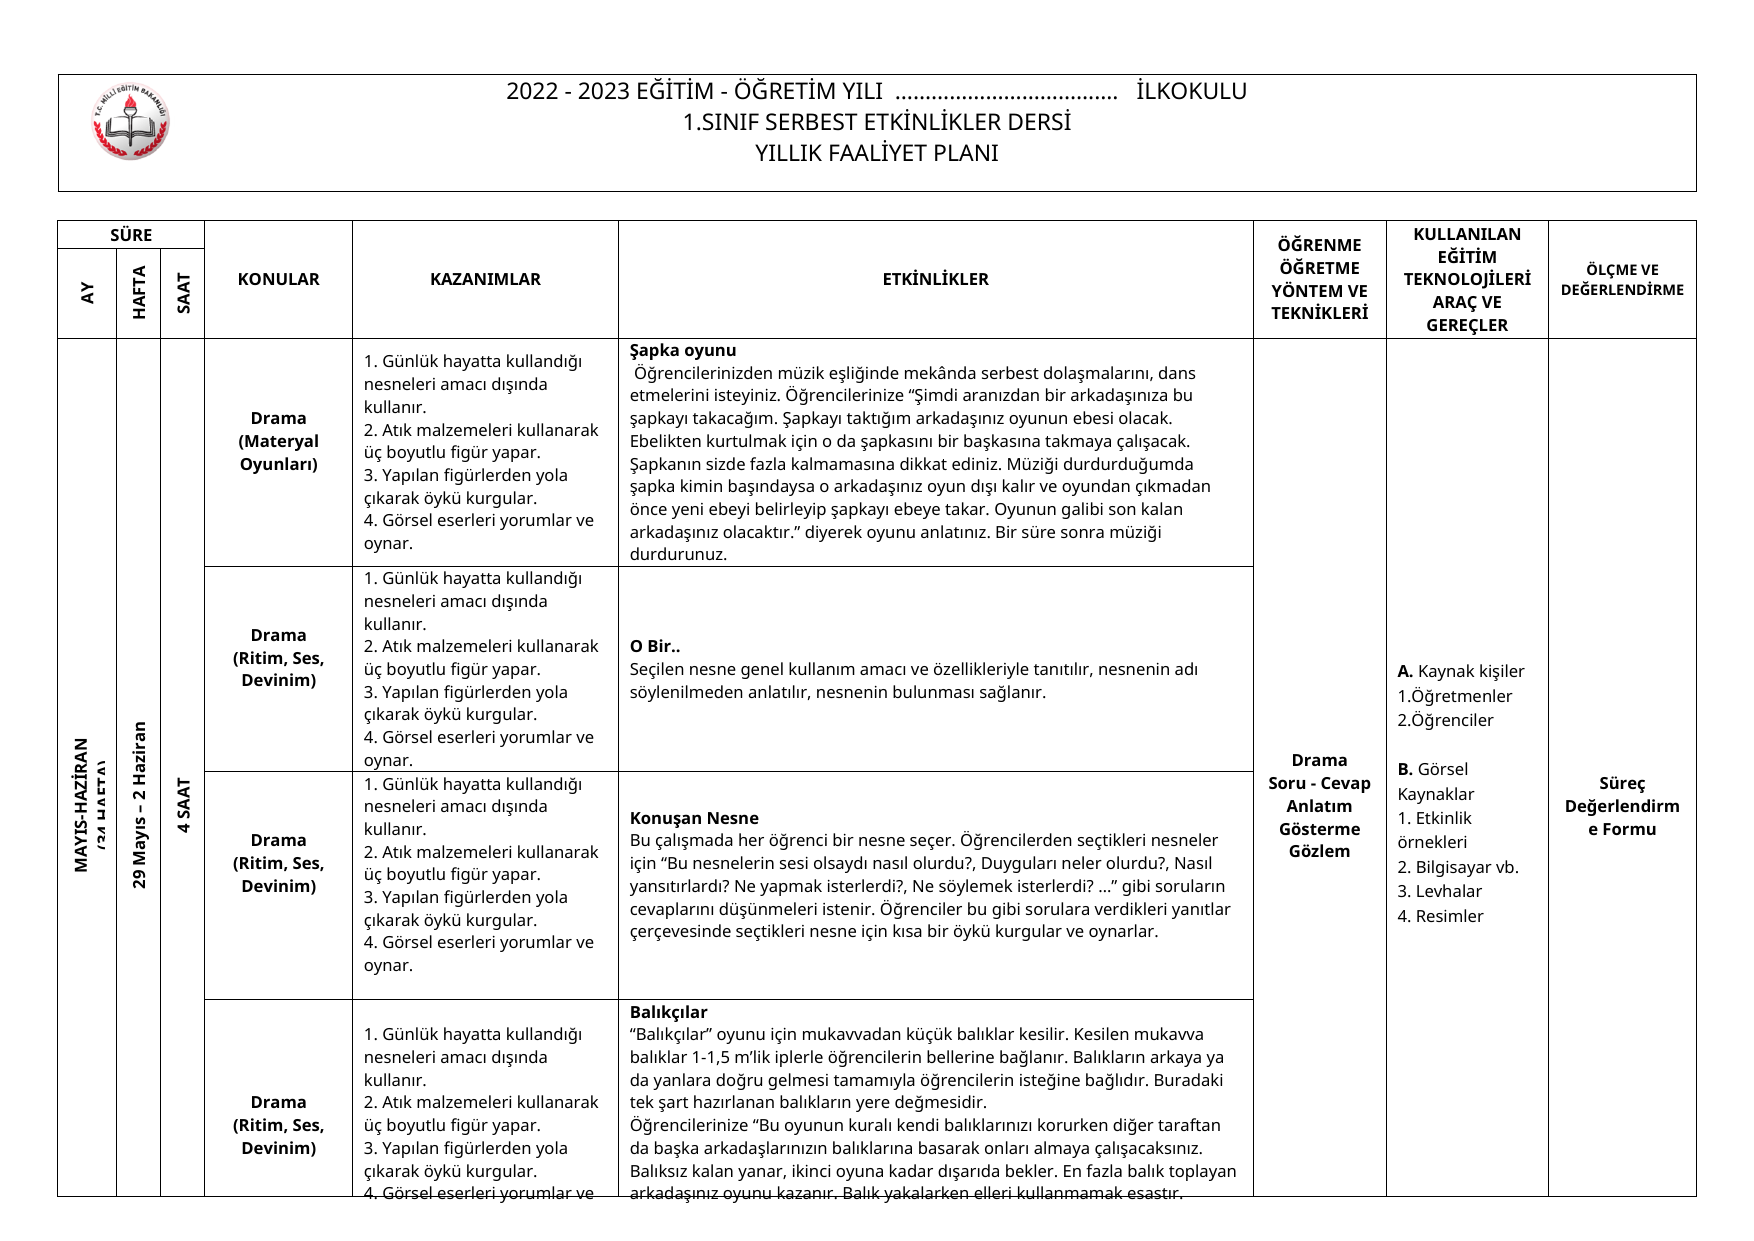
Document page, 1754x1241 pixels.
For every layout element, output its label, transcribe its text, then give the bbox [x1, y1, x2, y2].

table_header ÖĞRENME ÖĞRETME YÖNTEM VE TEKNİKLERİ [1254, 221, 1386, 338]
table_cell Drama (Ritim, Ses, Devinim) [205, 772, 352, 999]
table_header KONULAR [205, 221, 352, 338]
table_cell MAYIS-HAZİRAN (34.HAFTA) [58, 339, 116, 1196]
table_header ETKİNLİKLER [619, 221, 1253, 338]
table_cell SAAT [161, 249, 204, 338]
table_cell Drama (Ritim, Ses, Devinim) [205, 567, 352, 771]
table_cell A. Kaynak kişiler 1.Öğretmenler 2.Öğrenciler B. Görsel Kaynaklar 1. Etkinlik örnekleri 2. Bilgisayar vb. 3. Levhalar 4. Resimler [1387, 339, 1548, 1196]
table_header SÜRE [58, 221, 204, 248]
table_cell Drama (Ritim, Ses, Devinim) [205, 1000, 352, 1196]
table_cell Balıkçılar “Balıkçılar” oyunu için mukavvadan küçük balıklar kesilir. Kesilen mukavva balıklar 1-1,5 m’lik iplerle öğrencilerin bellerine bağlanır. Balıkların arkaya ya da yanlara doğru gelmesi tamamıyla öğrencilerin isteğine bağlıdır. Buradaki tek şart hazırlanan balıkların yere değmesidir. Öğrencilerinize “Bu oyunun kuralı kendi balıklarınızı korurken diğer taraftan da başka arkadaşlarınızın balıklarına basarak onları almaya çalışacaksınız. Balıksız kalan yanar, ikinci oyuna kadar dışarıda bekler. En fazla balık toplayan arkadaşınız oyunu kazanır. Balık yakalarken elleri kullanmamak esastır. Ellerinizi yalnızca yakaladığınız balığı almak için kullanabilirsiniz. Balığını kaptırmayan ve en çok balık yakalayan arkadaşınız oyunu kazanır.” diyerek oyunu anlatınız. [619, 1000, 1253, 1196]
table_cell Konuşan Nesne Bu çalışmada her öğrenci bir nesne seçer. Öğrencilerden seçtikleri nesneler için “Bu nesnelerin sesi olsaydı nasıl olurdu?, Duyguları neler olurdu?, Nasıl yansıtırlardı? Ne yapmak isterlerdi?, Ne söylemek isterlerdi? …” gibi soruların cevaplarını düşünmeleri istenir. Öğrenciler bu gibi sorulara verdikleri yanıtlar çerçevesinde seçtikleri nesne için kısa bir öykü kurgular ve oynarlar. [619, 772, 1253, 999]
table_cell 1. Günlük hayatta kullandığı nesneleri amacı dışında kullanır. 2. Atık malzemeleri kullanarak üç boyutlu figür yapar. 3. Yapılan figürlerden yola çıkarak öykü kurgular. 4. Görsel eserleri yorumlar ve oynar. [353, 567, 618, 771]
table_header ÖLÇME VE DEĞERLENDİRME [1549, 221, 1696, 338]
table_cell 1. Günlük hayatta kullandığı nesneleri amacı dışında kullanır. 2. Atık malzemeleri kullanarak üç boyutlu figür yapar. 3. Yapılan figürlerden yola çıkarak öykü kurgular. 4. Görsel eserleri yorumlar ve oynar. [353, 339, 618, 566]
table_cell Şapka oyunu Öğrencilerinizden müzik eşliğinde mekânda serbest dolaşmalarını, dans etmelerini isteyiniz. Öğrencilerinize “Şimdi aranızdan bir arkadaşınıza bu şapkayı takacağım. Şapkayı taktığım arkadaşınız oyunun ebesi olacak. Ebelikten kurtulmak için o da şapkasını bir başkasına takmaya çalışacak. Şapkanın sizde fazla kalmamasına dikkat ediniz. Müziği durdurduğumda şapka kimin başındaysa o arkadaşınız oyun dışı kalır ve oyundan çıkmadan önce yeni ebeyi belirleyip şapkayı ebeye takar. Oyunun galibi son kalan arkadaşınız olacaktır.” diyerek oyunu anlatınız. Bir süre sonra müziği durdurunuz. [619, 339, 1253, 566]
table_header KULLANILAN EĞİTİM TEKNOLOJİLERİ ARAÇ VE GEREÇLER [1387, 221, 1548, 338]
table_cell O Bir.. Seçilen nesne genel kullanım amacı ve özellikleriyle tanıtılır, nesnenin adı söylenilmeden anlatılır, nesnenin bulunması sağlanır. [619, 567, 1253, 771]
table_cell 1. Günlük hayatta kullandığı nesneleri amacı dışında kullanır. 2. Atık malzemeleri kullanarak üç boyutlu figür yapar. 3. Yapılan figürlerden yola çıkarak öykü kurgular. 4. Görsel eserleri yorumlar ve oynar. [353, 1000, 618, 1196]
table_cell Drama Soru - Cevap Anlatım Gösterme Gözlem [1254, 339, 1386, 1196]
table_cell HAFTA [117, 249, 160, 338]
table_cell Süreç Değerlendirme Formu [1549, 339, 1696, 1196]
table_cell AY [58, 249, 116, 338]
table_cell 4 SAAT [161, 339, 204, 1196]
table_cell 1. Günlük hayatta kullandığı nesneleri amacı dışında kullanır. 2. Atık malzemeleri kullanarak üç boyutlu figür yapar. 3. Yapılan figürlerden yola çıkarak öykü kurgular. 4. Görsel eserleri yorumlar ve oynar. [353, 772, 618, 999]
picture [85, 77, 175, 167]
table_cell 29 Mayıs – 2 Haziran [117, 339, 160, 1196]
table_header KAZANIMLAR [353, 221, 618, 338]
table_cell Drama (Materyal Oyunları) [205, 339, 352, 566]
